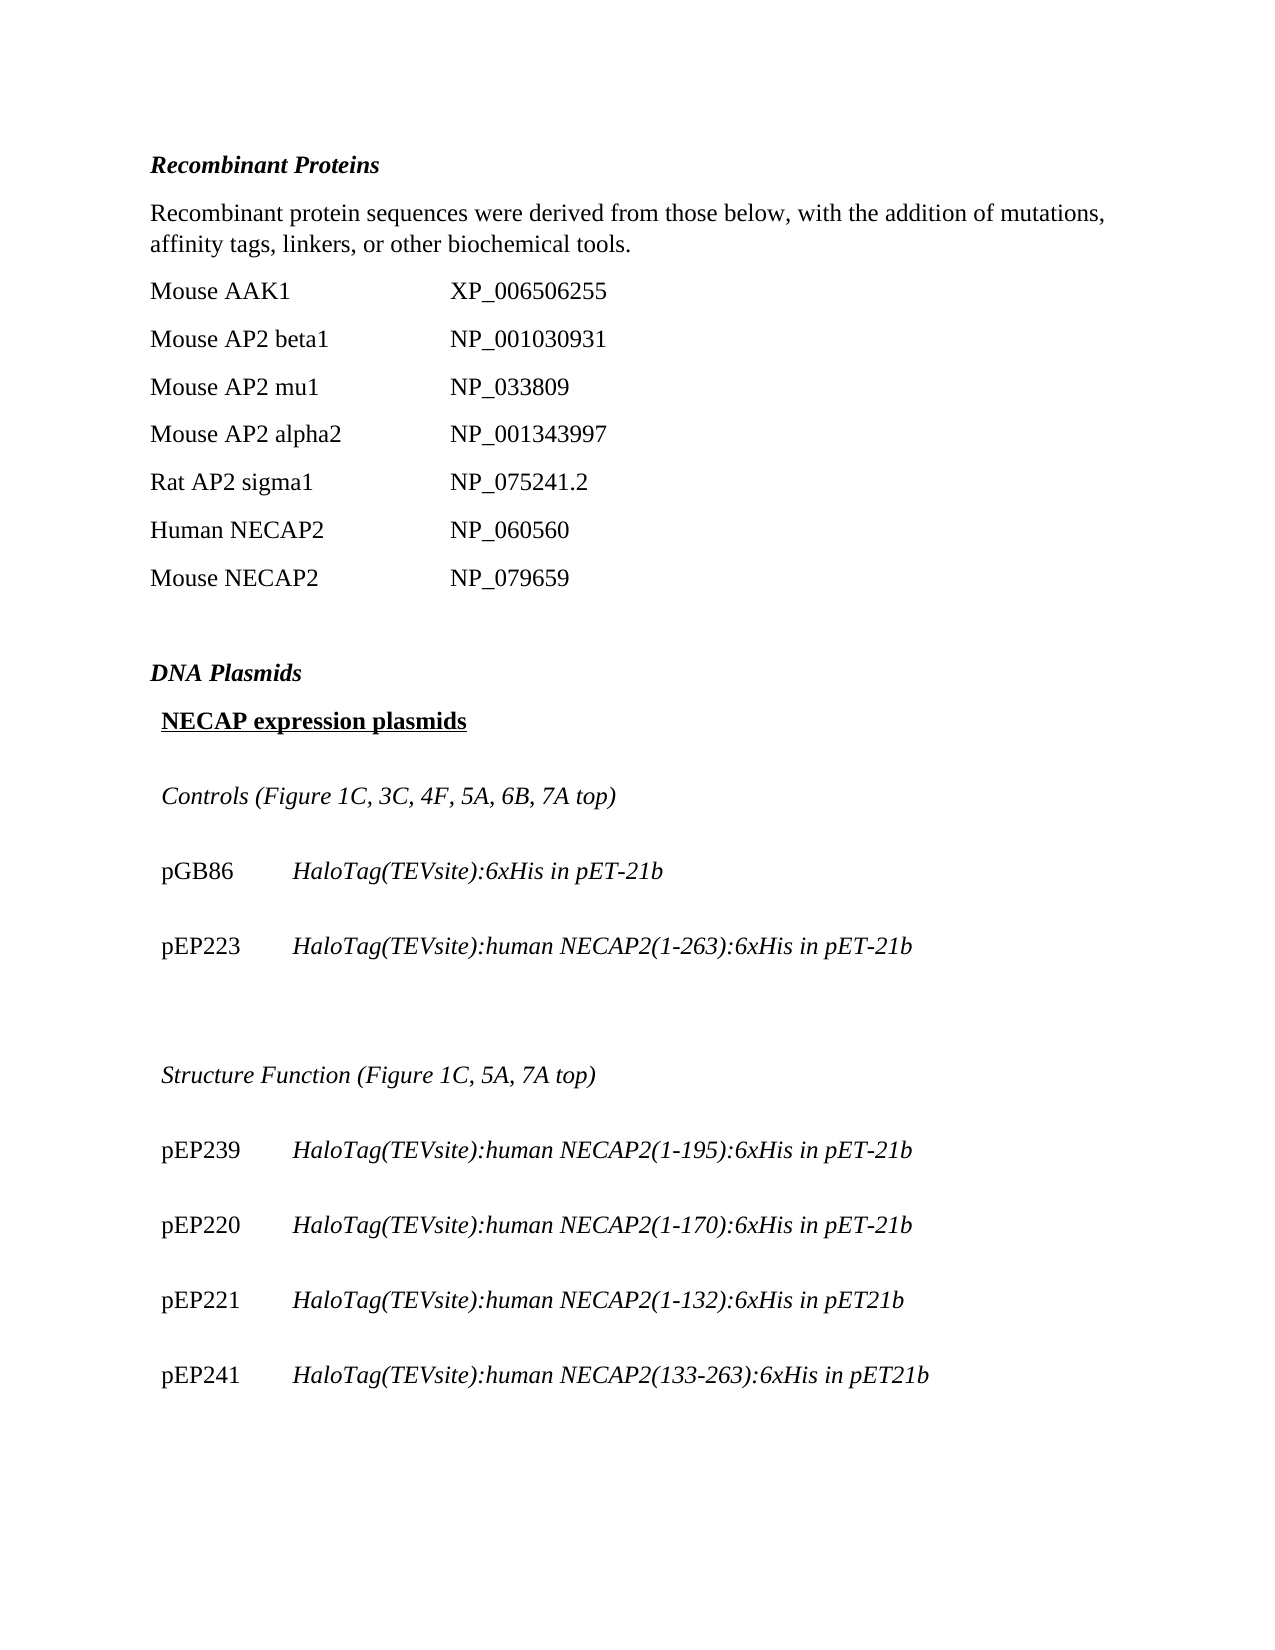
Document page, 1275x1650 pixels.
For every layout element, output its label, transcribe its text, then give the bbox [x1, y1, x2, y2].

table_cell pEP223 [150, 931, 281, 1060]
table_cell HaloTag(TEVsite):human NECAP2(133-263):6xHis in pET21b [281, 1360, 1096, 1489]
text Human NECAP2 NP_060560 [150, 515, 1125, 544]
text Rat AP2 sigma1 NP_075241.2 [150, 467, 1125, 496]
table_cell Controls (Figure 1C, 3C, 4F, 5A, 6B, 7A top) [150, 781, 1096, 856]
text Recombinant Proteins [150, 150, 1125, 179]
text Recombinant protein sequences were derived from those below, with the addition of mutations, affinity tags, linkers, or other biochemical tools. [150, 198, 1125, 257]
text Mouse NECAP2 NP_079659 [150, 563, 1125, 591]
table_header NECAP expression plasmids [150, 706, 1096, 781]
text DNA Plasmids [150, 658, 1125, 687]
text Mouse AP2 alpha2 NP_001343997 [150, 419, 1125, 448]
text Mouse AAK1 XP_006506255 [150, 276, 1125, 305]
table_cell pEP220 [150, 1210, 281, 1285]
table_cell pEP241 [150, 1360, 281, 1489]
text Mouse AP2 beta1 NP_001030931 [150, 324, 1125, 353]
table_cell HaloTag(TEVsite):human NECAP2(1-195):6xHis in pET-21b [281, 1135, 1096, 1210]
table_cell HaloTag(TEVsite):human NECAP2(1-263):6xHis in pET-21b [281, 931, 1096, 1060]
table_cell HaloTag(TEVsite):6xHis in pET-21b [281, 856, 1096, 931]
text Mouse AP2 mu1 NP_033809 [150, 372, 1125, 401]
table_cell HaloTag(TEVsite):human NECAP2(1-132):6xHis in pET21b [281, 1285, 1096, 1360]
table_cell Structure Function (Figure 1C, 5A, 7A top) [150, 1060, 1096, 1135]
table_cell pGB86 [150, 856, 281, 931]
table_cell HaloTag(TEVsite):human NECAP2(1-170):6xHis in pET-21b [281, 1210, 1096, 1285]
table_cell pEP221 [150, 1285, 281, 1360]
table_cell pEP239 [150, 1135, 281, 1210]
